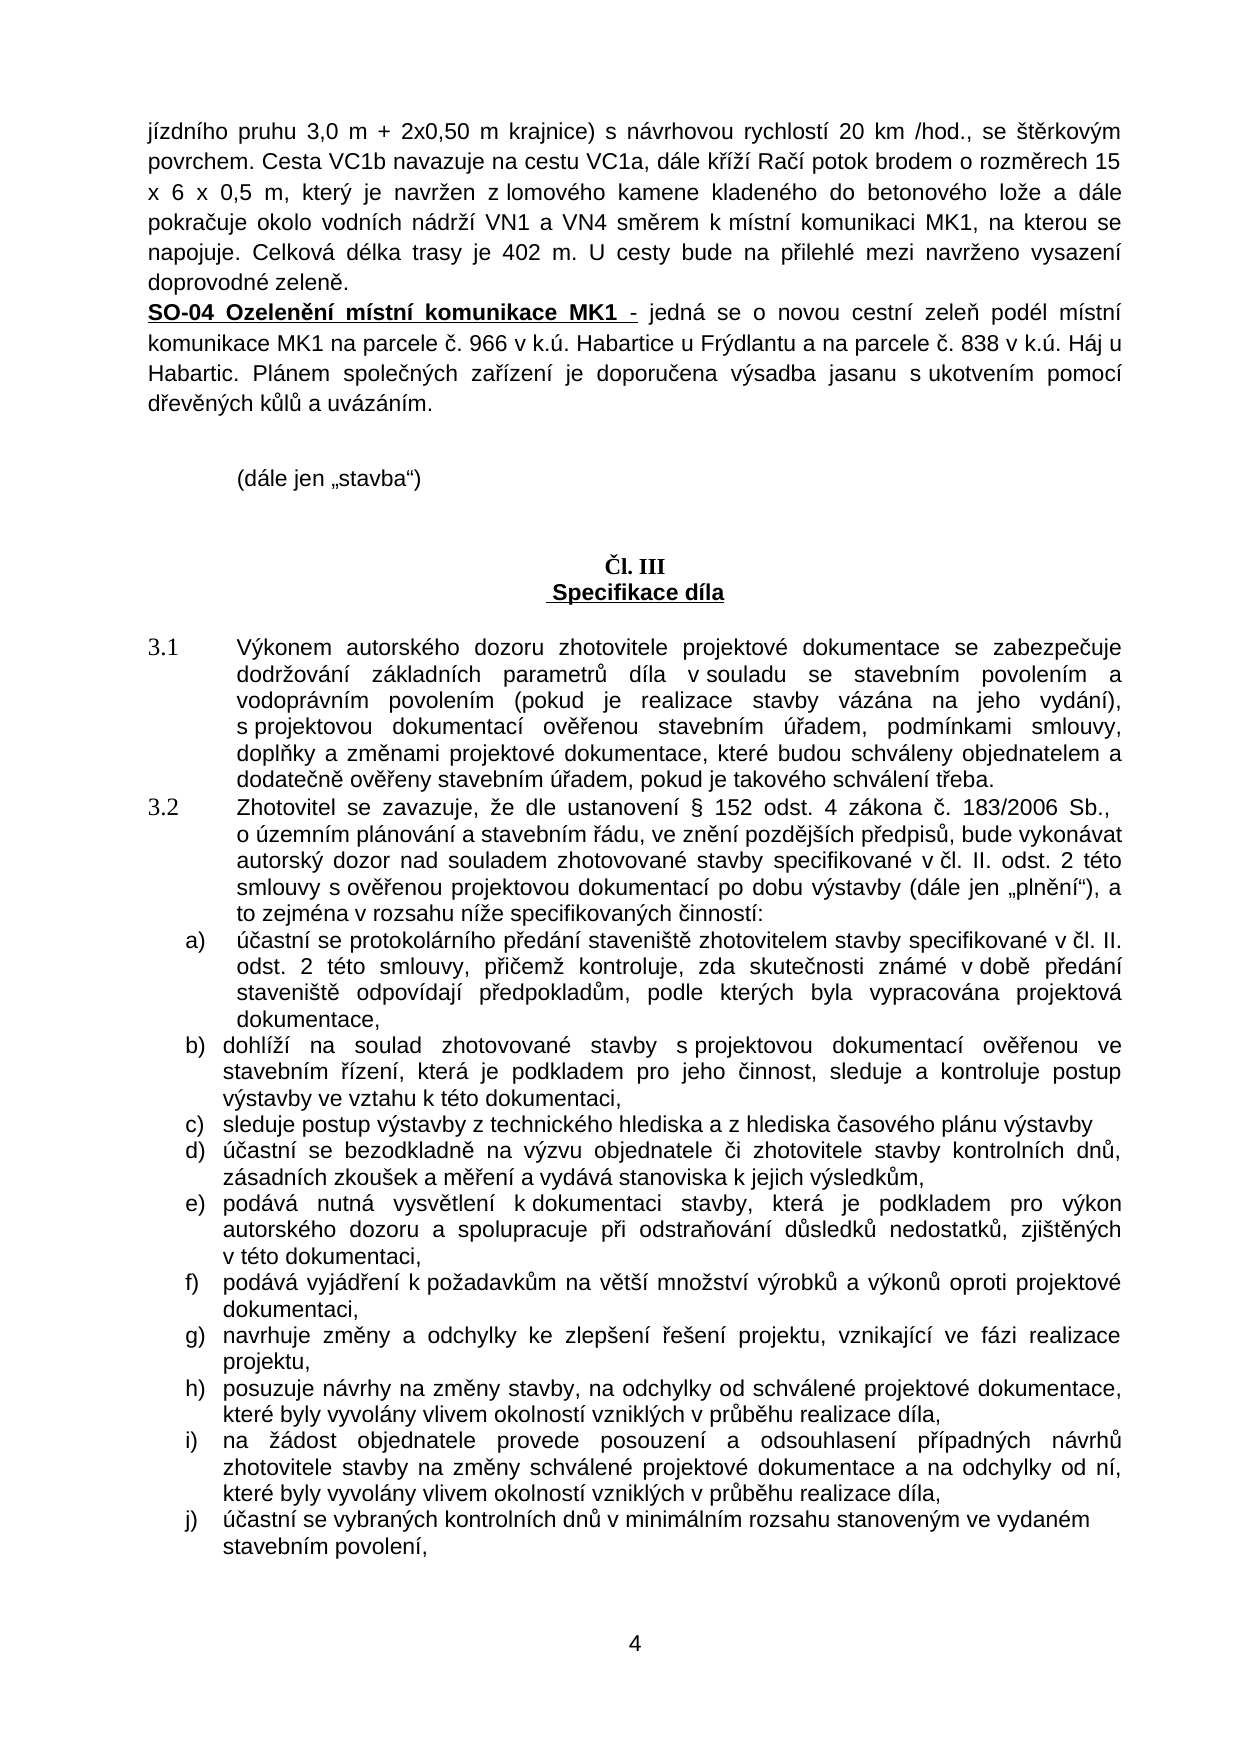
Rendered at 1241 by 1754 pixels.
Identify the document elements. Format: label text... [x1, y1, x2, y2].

list účastní se vybraných kontrolních dnů v minimálním rozsahu stanoveným ve vydaném stavebním povolení, [185, 1506, 1122, 1559]
list Výkonem autorského dozoru zhotovitele projektové dokumentace se zabezpečuje dodržování základních parametrů díla v souladu se stavebním povolením a vodoprávním povolením (pokud je realizace stavby vázána na jeho vydání), s projektovou dokumentací ověřenou stavebním úřadem, podmínkami smlouvy, doplňky a změnami projektové dokumentace, které budou schváleny objednatelem a dodatečně ověřeny stavebním úřadem, pokud je takového schválení třeba. [148, 632, 1122, 792]
text (dále jen „stavba“) [148, 462, 1122, 491]
text Specifikace díla [148, 579, 1122, 606]
list navrhuje změny a odchylky ke zlepšení řešení projektu, vznikající ve fázi realizace projektu, [185, 1322, 1122, 1374]
list na žádost objednatele provede posouzení a odsouhlasení případných návrhů zhotovitele stavby na změny schválené projektové dokumentace a na odchylky od ní, které byly vyvolány vlivem okolností vzniklých v průběhu realizace díla, [185, 1427, 1122, 1506]
list sleduje postup výstavby z technického hlediska a z hlediska časového plánu výstavby [185, 1111, 1122, 1137]
list podává nutná vysvětlení k dokumentaci stavby, která je podkladem pro výkon autorského dozoru a spolupracuje při odstraňování důsledků nedostatků, zjištěných v této dokumentaci, [185, 1190, 1122, 1269]
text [148, 118, 1122, 296]
list účastní se protokolárního předání staveniště zhotovitelem stavby specifikované v čl. II. odst. 2 této smlouvy, přičemž kontroluje, zda skutečnosti známé v době předání staveniště odpovídají předpokladům, podle kterých byla vypracována projektová dokumentace, [185, 927, 1122, 1032]
list dohlíží na soulad zhotovované stavby s projektovou dokumentací ověřenou ve stavebním řízení, která je podkladem pro jeho činnost, sleduje a kontroluje postup výstavby ve vztahu k této dokumentaci, [185, 1032, 1122, 1111]
text SO-04 Ozelenění místní komunikace MK1 - jedná se o novou cestní zeleň podél místní komunikace MK1 na parcele č. 966 v k.ú. Habartice u Frýdlantu a na parcele č. 838 v k.ú. Háj u Habartic. Plánem společných zařízení je doporučena výsadba jasanu s ukotvením pomocí dřevěných kůlů a uvázáním. [148, 299, 1122, 416]
list Zhotovitel se zavazuje, že dle ustanovení § 152 odst. 4 zákona č. 183/2006 Sb., o územním plánování a stavebním řádu, ve znění pozdějších předpisů, bude vykonávat autorský dozor nad souladem zhotovované stavby specifikované v čl. II. odst. 2 této smlouvy s ověřenou projektovou dokumentací po dobu výstavby (dále jen „plnění“), a to zejména v rozsahu níže specifikovaných činností: [148, 792, 1122, 927]
text Čl. III [148, 553, 1122, 579]
list podává vyjádření k požadavkům na větší množství výrobků a výkonů oproti projektové dokumentaci, [185, 1269, 1122, 1322]
list posuzuje návrhy na změny stavby, na odchylky od schválené projektové dokumentace, které byly vyvolány vlivem okolností vzniklých v průběhu realizace díla, [185, 1374, 1122, 1427]
list účastní se bezodkladně na výzvu objednatele či zhotovitele stavby kontrolních dnů, zásadních zkoušek a měření a vydává stanoviska k jejich výsledkům, [185, 1137, 1122, 1190]
